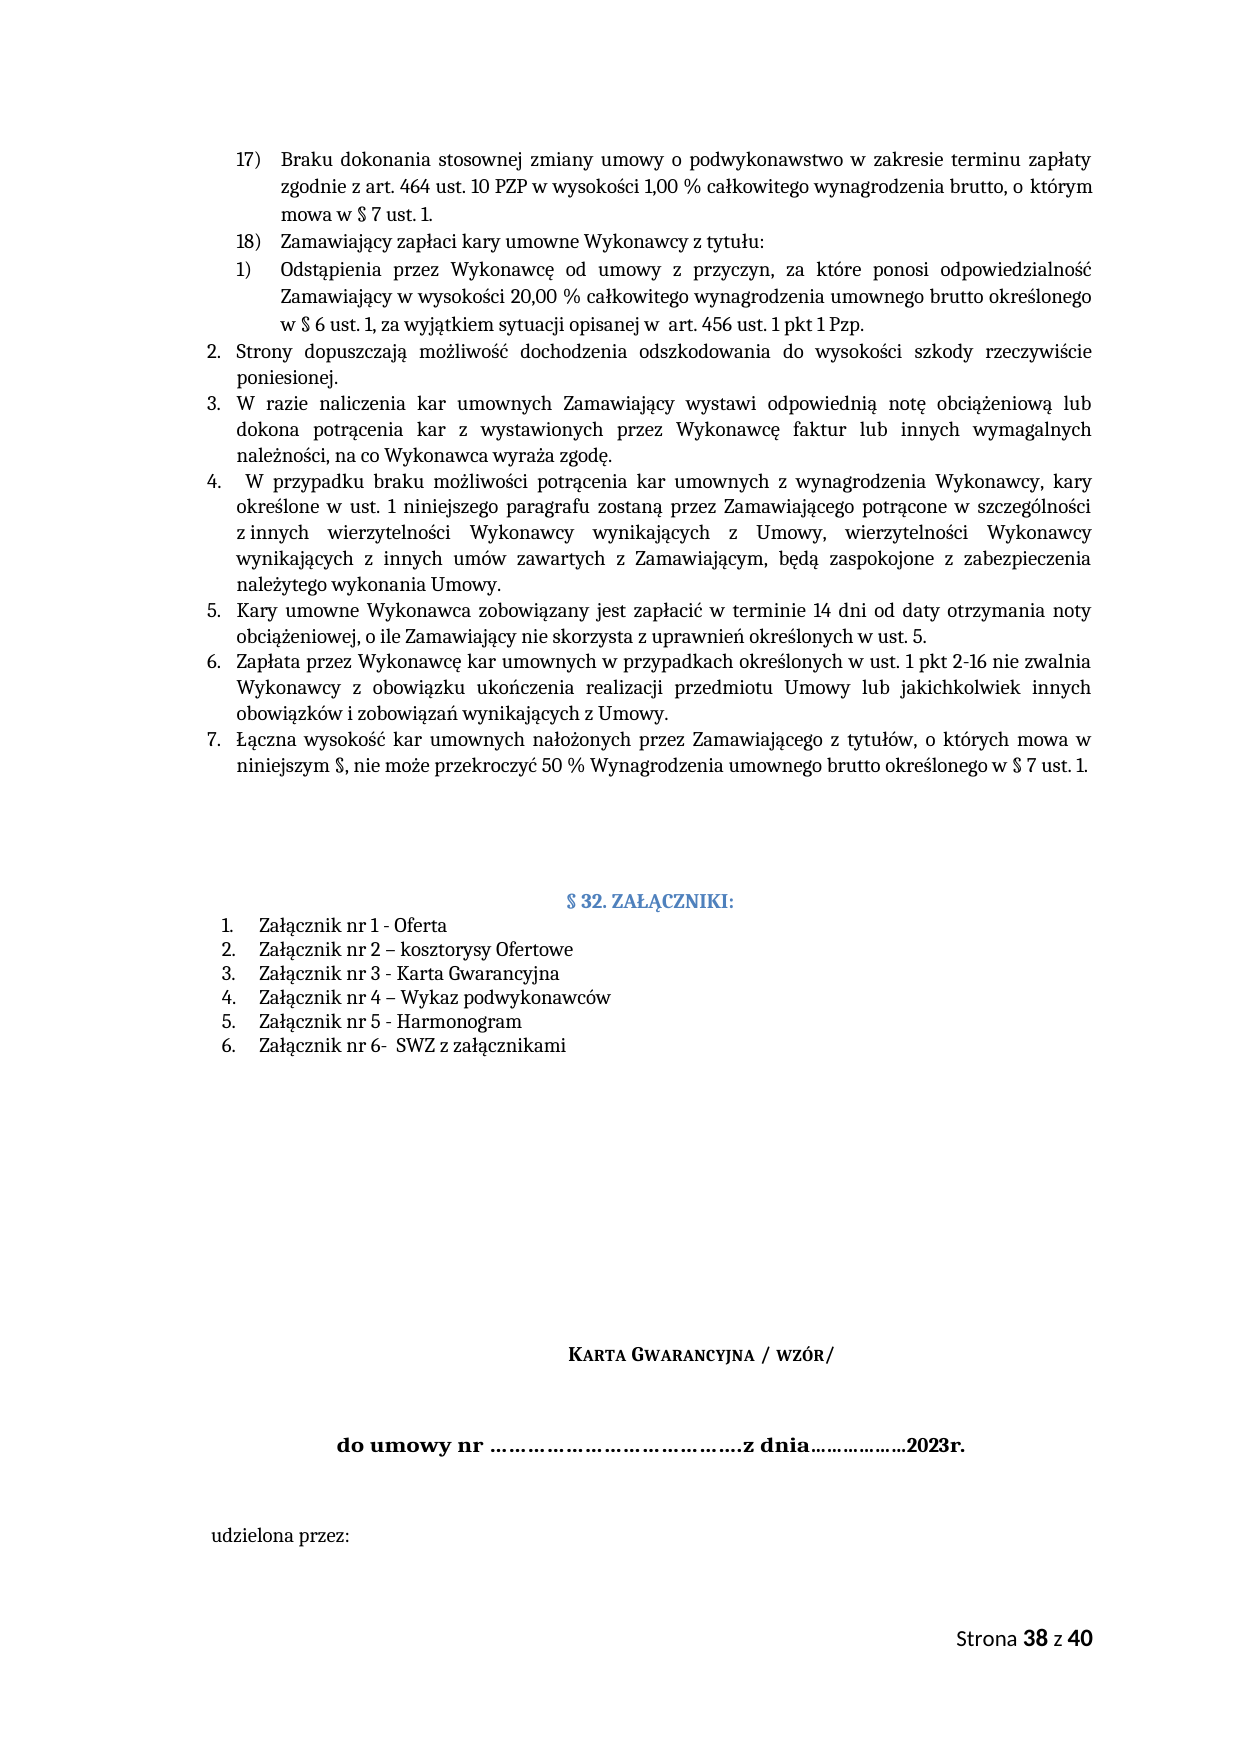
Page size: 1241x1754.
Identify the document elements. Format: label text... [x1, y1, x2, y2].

text 1) Odstąpienia przez Wykonawcę od umowy z przyczyn, za które ponosi odpowiedzialność Zamawiający w wysokości 20,00 % całkowitego wynagrodzenia umownego brutto określonego w § 6 ust. 1, za wyjątkiem sytuacji opisanej w art. 456 ust. 1 pkt 1 Pzp. [236, 258, 1093, 337]
list Załącznik nr 2 – kosztorysy Ofertowe [222, 938, 1093, 962]
list Załącznik nr 1 - Oferta [222, 914, 1093, 938]
text 17) Braku dokonania stosownej zmiany umowy o podwykonawstwo w zakresie terminu zapłaty zgodnie z art. 464 ust. 10 PZP w wysokości 1,00 % całkowitego wynagrodzenia brutto, o którym mowa w § 7 ust. 1. [236, 148, 1093, 227]
list W przypadku braku możliwości potrącenia kar umownych z wynagrodzenia Wykonawcy, kary określone w ust. 1 niniejszego paragrafu zostaną przez Zamawiającego potrącone w szczególności z innych wierzytelności Wykonawcy wynikających z Umowy, wierzytelności Wykonawcy wynikających z innych umów zawartych z Zamawiającym, będą zaspokojone z zabezpieczenia należytego wykonania Umowy. [207, 469, 1093, 597]
text do umowy nr ………………………………….z dnia………………2023r. [210, 1434, 1093, 1458]
subtitle § 32. ZAŁĄCZNIKI: [207, 890, 1093, 914]
list Załącznik nr 3 - Karta Gwarancyjna [222, 962, 1093, 986]
text 18) Zamawiający zapłaci kary umowne Wykonawcy z tytułu: [236, 230, 1093, 254]
list Kary umowne Wykonawca zobowiązany jest zapłacić w terminie 14 dni od daty otrzymania noty obciążeniowej, o ile Zamawiający nie skorzysta z uprawnień określonych w ust. 5. [207, 598, 1093, 648]
list Załącznik nr 4 – Wykaz podwykonawców [222, 986, 1093, 1009]
list Łączna wysokość kar umownych nałożonych przez Zamawiającego z tytułów, o których mowa w niniejszym §, nie może przekroczyć 50 % Wynagrodzenia umownego brutto określonego w § 7 ust. 1. [207, 728, 1093, 777]
text udzielona przez: [211, 1523, 1093, 1547]
list Załącznik nr 6- SWZ z załącznikami [222, 1033, 1093, 1057]
list Załącznik nr 5 - Harmonogram [222, 1009, 1093, 1033]
text Karta Gwarancyjna / wzór/ [397, 1343, 901, 1367]
list W razie naliczenia kar umownych Zamawiający wystawi odpowiednią notę obciążeniową lub dokona potrącenia kar z wystawionych przez Wykonawcę faktur lub innych wymagalnych należności, na co Wykonawca wyraża zgodę. [207, 392, 1093, 467]
list Zapłata przez Wykonawcę kar umownych w przypadkach określonych w ust. 1 pkt 2-16 nie zwalnia Wykonawcy z obowiązku ukończenia realizacji przedmiotu Umowy lub jakichkolwiek innych obowiązków i zobowiązań wynikających z Umowy. [207, 650, 1093, 726]
list Strony dopuszczają możliwość dochodzenia odszkodowania do wysokości szkody rzeczywiście poniesionej. [207, 340, 1093, 390]
